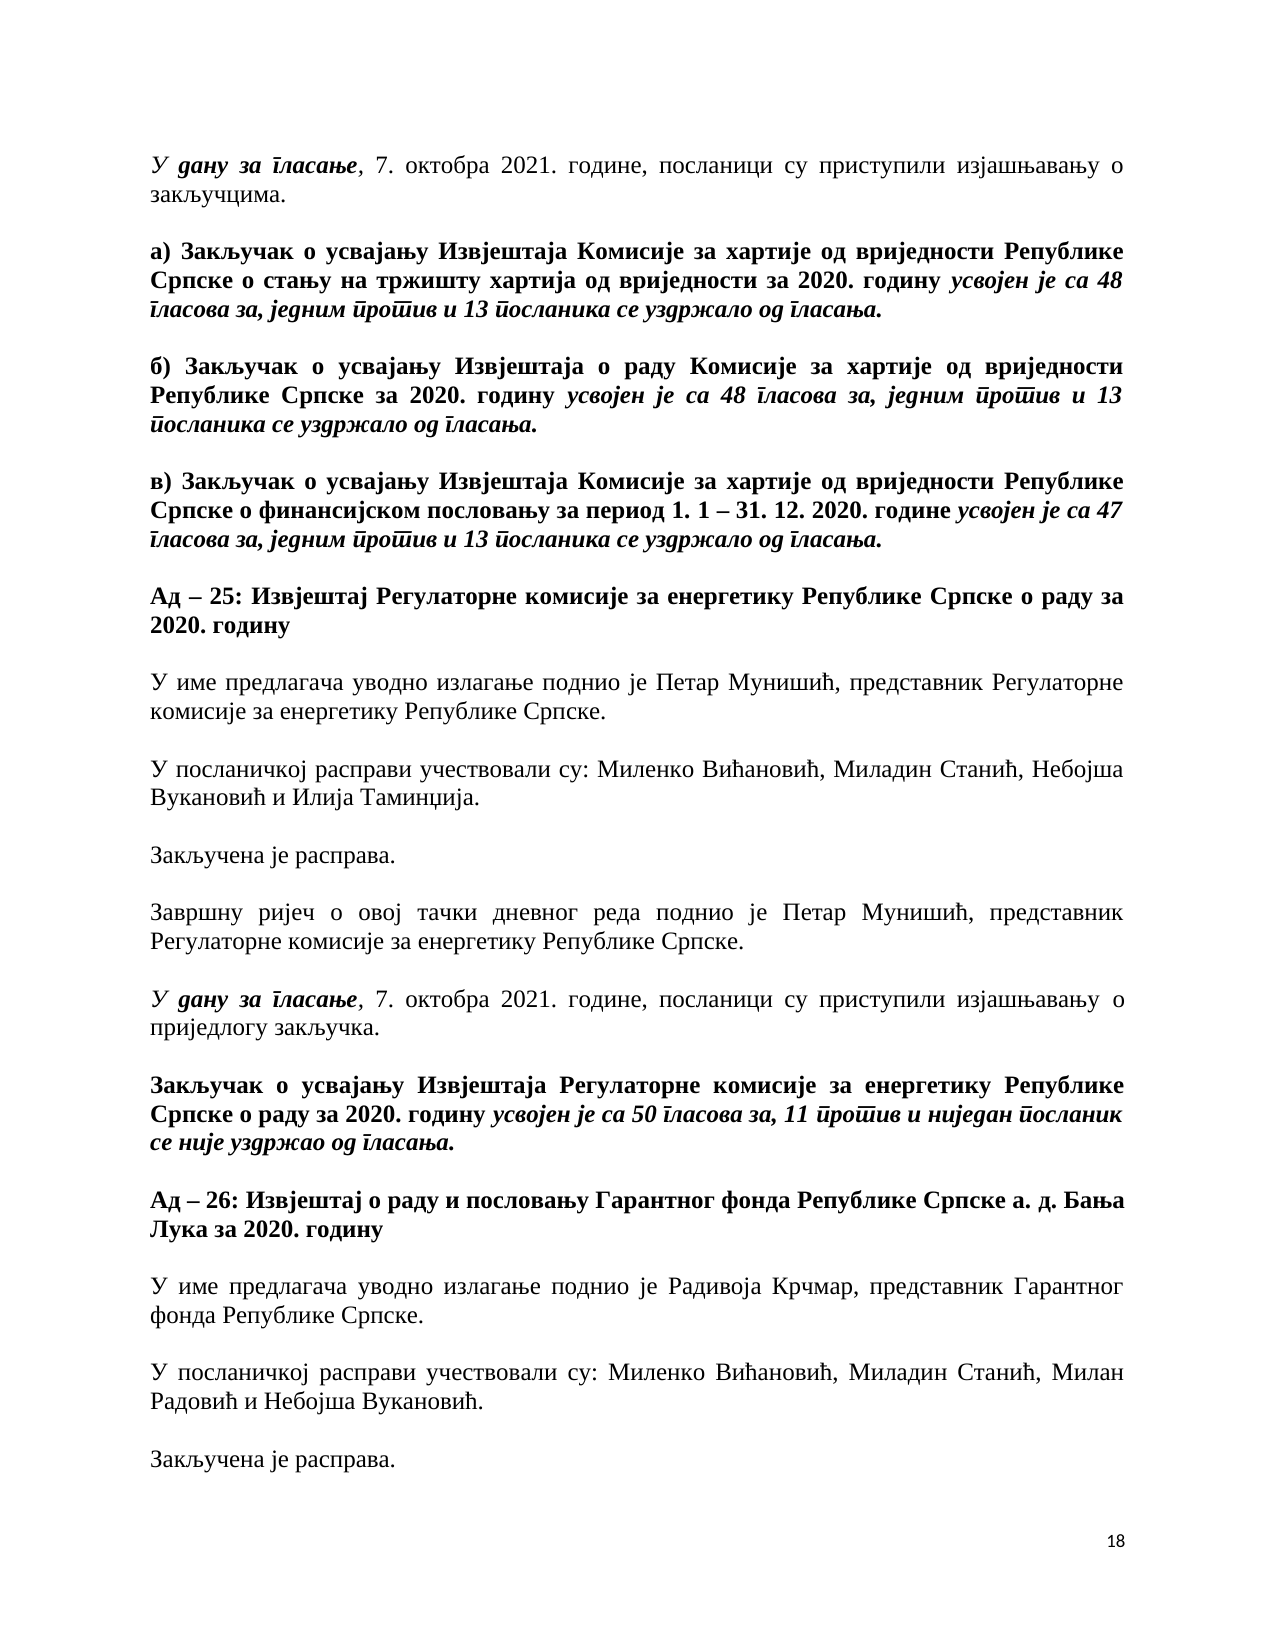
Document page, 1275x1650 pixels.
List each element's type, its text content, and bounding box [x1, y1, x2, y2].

text У дану за гласање, 7. октобра 2021. године, посланици су приступили изјашњавању о закључцима. [150, 150, 1125, 207]
text У посланичкој расправи учествовали су: Миленко Вићановић, Миладин Станић, Небојша Вукановић и Илија Таминџија. [150, 754, 1125, 811]
text в) Закључак о усвајању Извјештаја Комисије за хартије од вриједности Републике Српске о финансијском пословању за период 1. 1 – 31. 12. 2020. године усвојен је са 47 гласова за, једним против и 13 посланика се уздржало од гласања. [150, 466, 1125, 552]
text Закључена је расправа. [150, 840, 1125, 869]
text Закључак о усвајању Извјештаја Регулаторне комисије за енергетику Републике Српске о раду за 2020. годину усвојен је са 50 гласова за, 11 против и ниједан посланик се није уздржао од гласања. [150, 1070, 1125, 1156]
text б) Закључак о усвајању Извјештаја о раду Комисије за хартије од вриједности Републике Српске за 2020. годину усвојен је са 48 гласова за, једним против и 13 посланика се уздржало од гласања. [150, 351, 1125, 437]
text Закључена је расправа. [150, 1444, 1125, 1472]
text Ад – 26: Извјештај о раду и пословању Гарантног фонда Републике Српске а. д. Бања Лука за 2020. годину [150, 1185, 1125, 1242]
text У посланичкој расправи учествовали су: Миленко Вићановић, Миладин Станић, Милан Радовић и Небојша Вукановић. [150, 1357, 1125, 1415]
text а) Закључак о усвајању Извјештаја Комисије за хартије од вриједности Републике Српске о стању на тржишту хартија од вриједности за 2020. годину усвојен је са 48 гласова за, једним против и 13 посланика се уздржало од гласања. [150, 236, 1125, 322]
text У дану за гласање, 7. октобра 2021. године, посланици су приступили изјашњавању о приједлогу закључка. [150, 984, 1125, 1041]
text Завршну ријеч о овој тачки дневног реда поднио је Петар Мунишић, представник Регулаторне комисије за енергетику Републике Српске. [150, 897, 1125, 955]
text У име предлагача уводно излагање поднио је Радивоја Крчмар, представник Гарантног фонда Републике Српске. [150, 1271, 1125, 1329]
text У име предлагача уводно излагање поднио је Петар Мунишић, представник Регулаторне комисије за енергетику Републике Српске. [150, 667, 1125, 725]
text Ад – 25: Извјештај Регулаторне комисије за енергетику Републике Српске о раду за 2020. годину [150, 581, 1125, 639]
